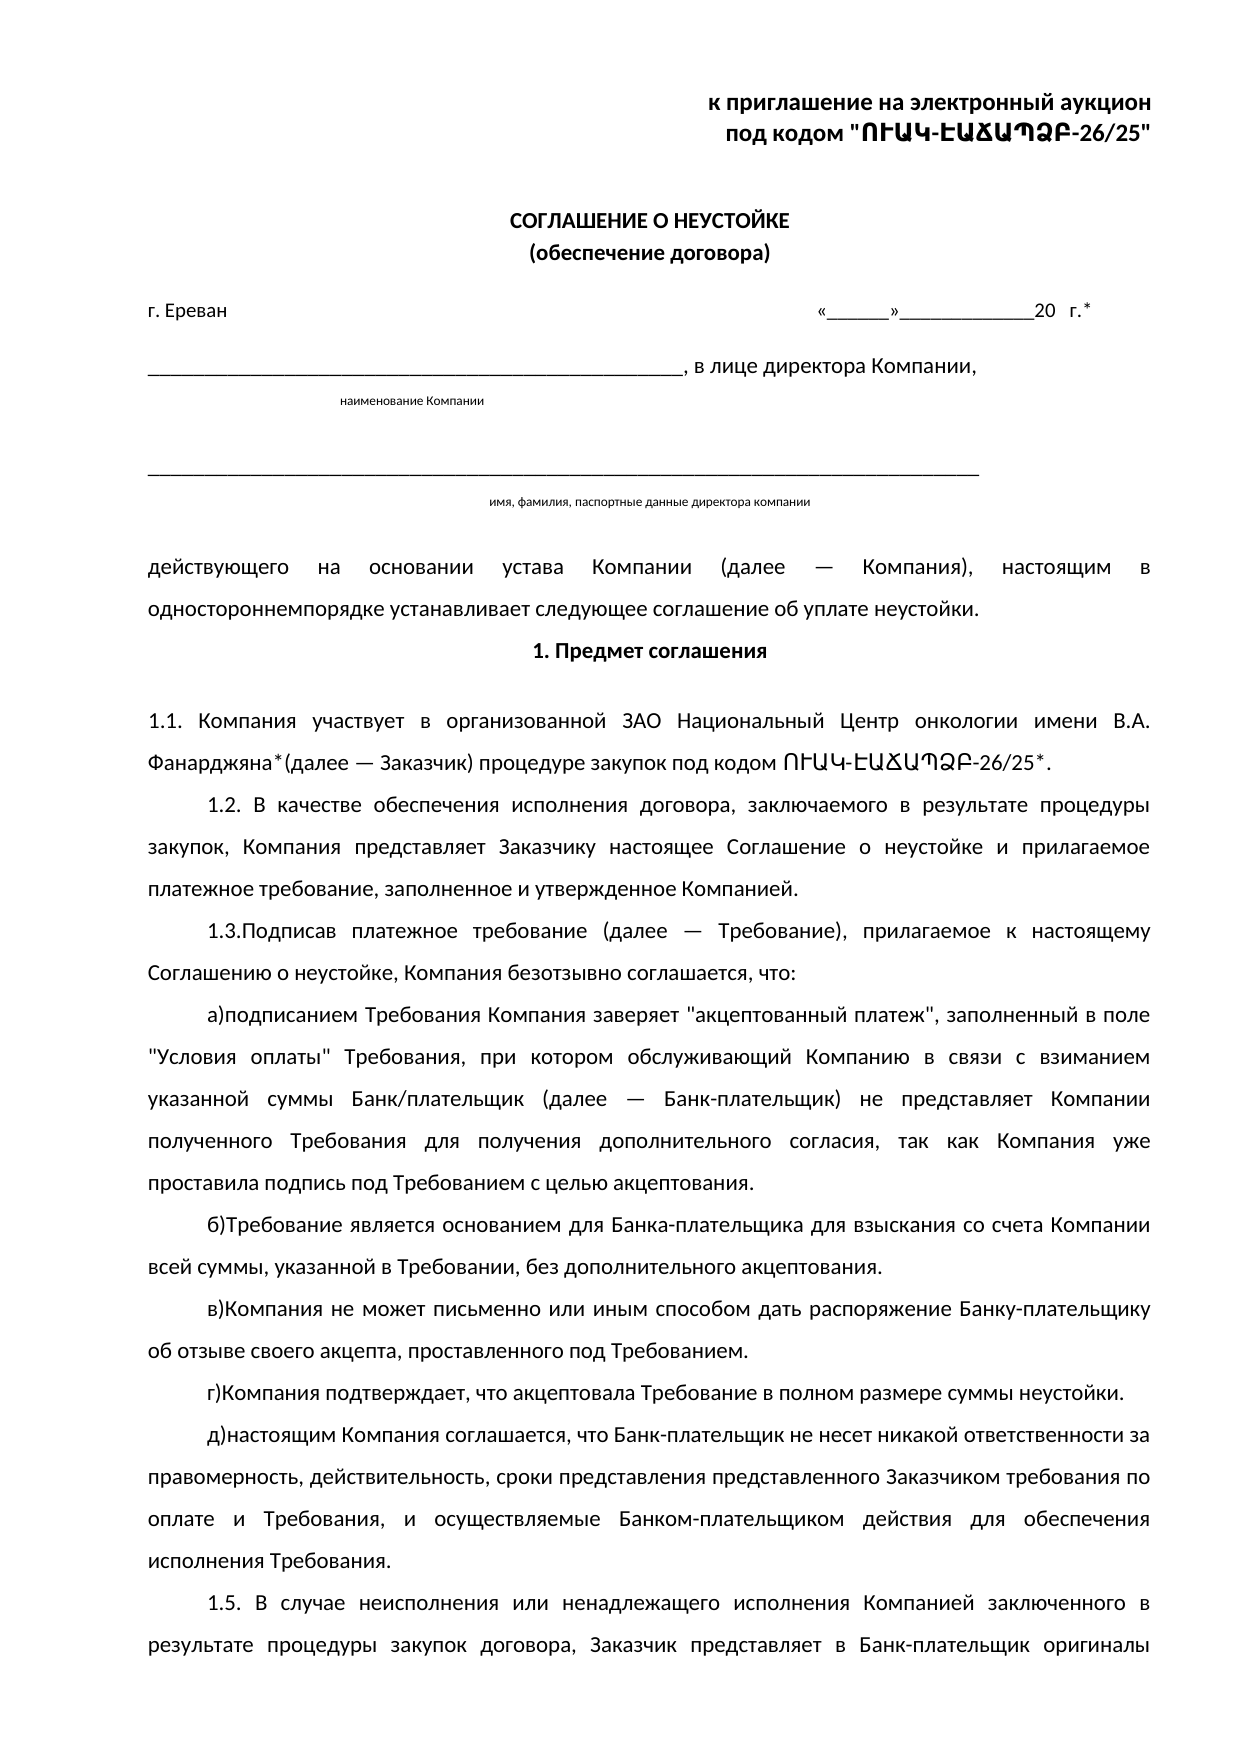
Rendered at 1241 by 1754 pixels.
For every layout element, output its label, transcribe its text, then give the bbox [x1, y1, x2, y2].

text г)Компания подтверждает, что акцептовала Требование в полном размере суммы неустойки. [148, 1378, 1152, 1406]
text действующего на основании устава Компании (далее — Компания), настоящим в одностороннемпорядке устанавливает следующее соглашение об уплате неустойки. [148, 552, 1152, 622]
text _________________________________________________________________________ [148, 452, 1152, 480]
table_header «______»_____________20 г.* [635, 297, 1104, 351]
text 1.2. В качестве обеспечения исполнения договора, заключаемого в результате процедуры закупок, Компания представляет Заказчику настоящее Соглашение о неустойке и прилагаемое платежное требование, заполненное и утвержденное Компанией. [148, 790, 1152, 902]
text 1. Предмет соглашения [148, 636, 1152, 664]
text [148, 1588, 1152, 1658]
text _______________________________________________, в лице директора Компании, [148, 351, 1152, 379]
text имя, фамилия, паспортные данные директора компании [148, 494, 1152, 522]
text (обеспечение договора) [148, 238, 1152, 266]
text СОГЛАШЕНИЕ О НЕУСТОЙКЕ [148, 206, 1152, 234]
text в)Компания не может письменно или иным способом дать распоряжение Банку-плательщику об отзыве своего акцепта, проставленного под Требованием. [148, 1294, 1152, 1364]
text под кодом "ՈՒԱԿ-ԷԱՃԱՊՁԲ-26/25" [148, 117, 1152, 147]
text д)настоящим Компания соглашается, что Банк-плательщик не несет никакой ответственности за правомерность, действительность, сроки представления представленного Заказчиком требования по оплате и Требования, и осуществляемые Банком-плательщиком действия для обеспечения исполнения Требования. [148, 1420, 1152, 1574]
text к приглашение на электронный аукцион [177, 86, 1152, 117]
text а)подписанием Требования Компания заверяет "акцептованный платеж", заполненный в поле "Условия оплаты" Требования, при котором обслуживающий Компанию в связи с взиманием указанной суммы Банк/плательщик (далее — Банк-плательщик) не представляет Компании полученного Требования для получения дополнительного согласия, так как Компания уже проставила подпись под Требованием с целью акцептования. [148, 1000, 1152, 1196]
text б)Требование является основанием для Банка-плательщика для взыскания со счета Компании всей суммы, указанной в Требовании, без дополнительного акцептования. [148, 1210, 1152, 1280]
text наименование Компании [340, 393, 1152, 421]
table_header г. Ереван [136, 297, 635, 351]
text 1.1. Компания участвует в организованной ЗАО Национальный Центр онкологии имени В.А. Фанарджяна*(далее — Заказчик) процедуре закупок под кодом ՈՒԱԿ-ԷԱՃԱՊՁԲ-26/25*. [148, 706, 1152, 776]
text 1.3.Подписав платежное требование (далее — Требование), прилагаемое к настоящему Соглашению о неустойке, Компания безотзывно соглашается, что: [148, 916, 1152, 986]
